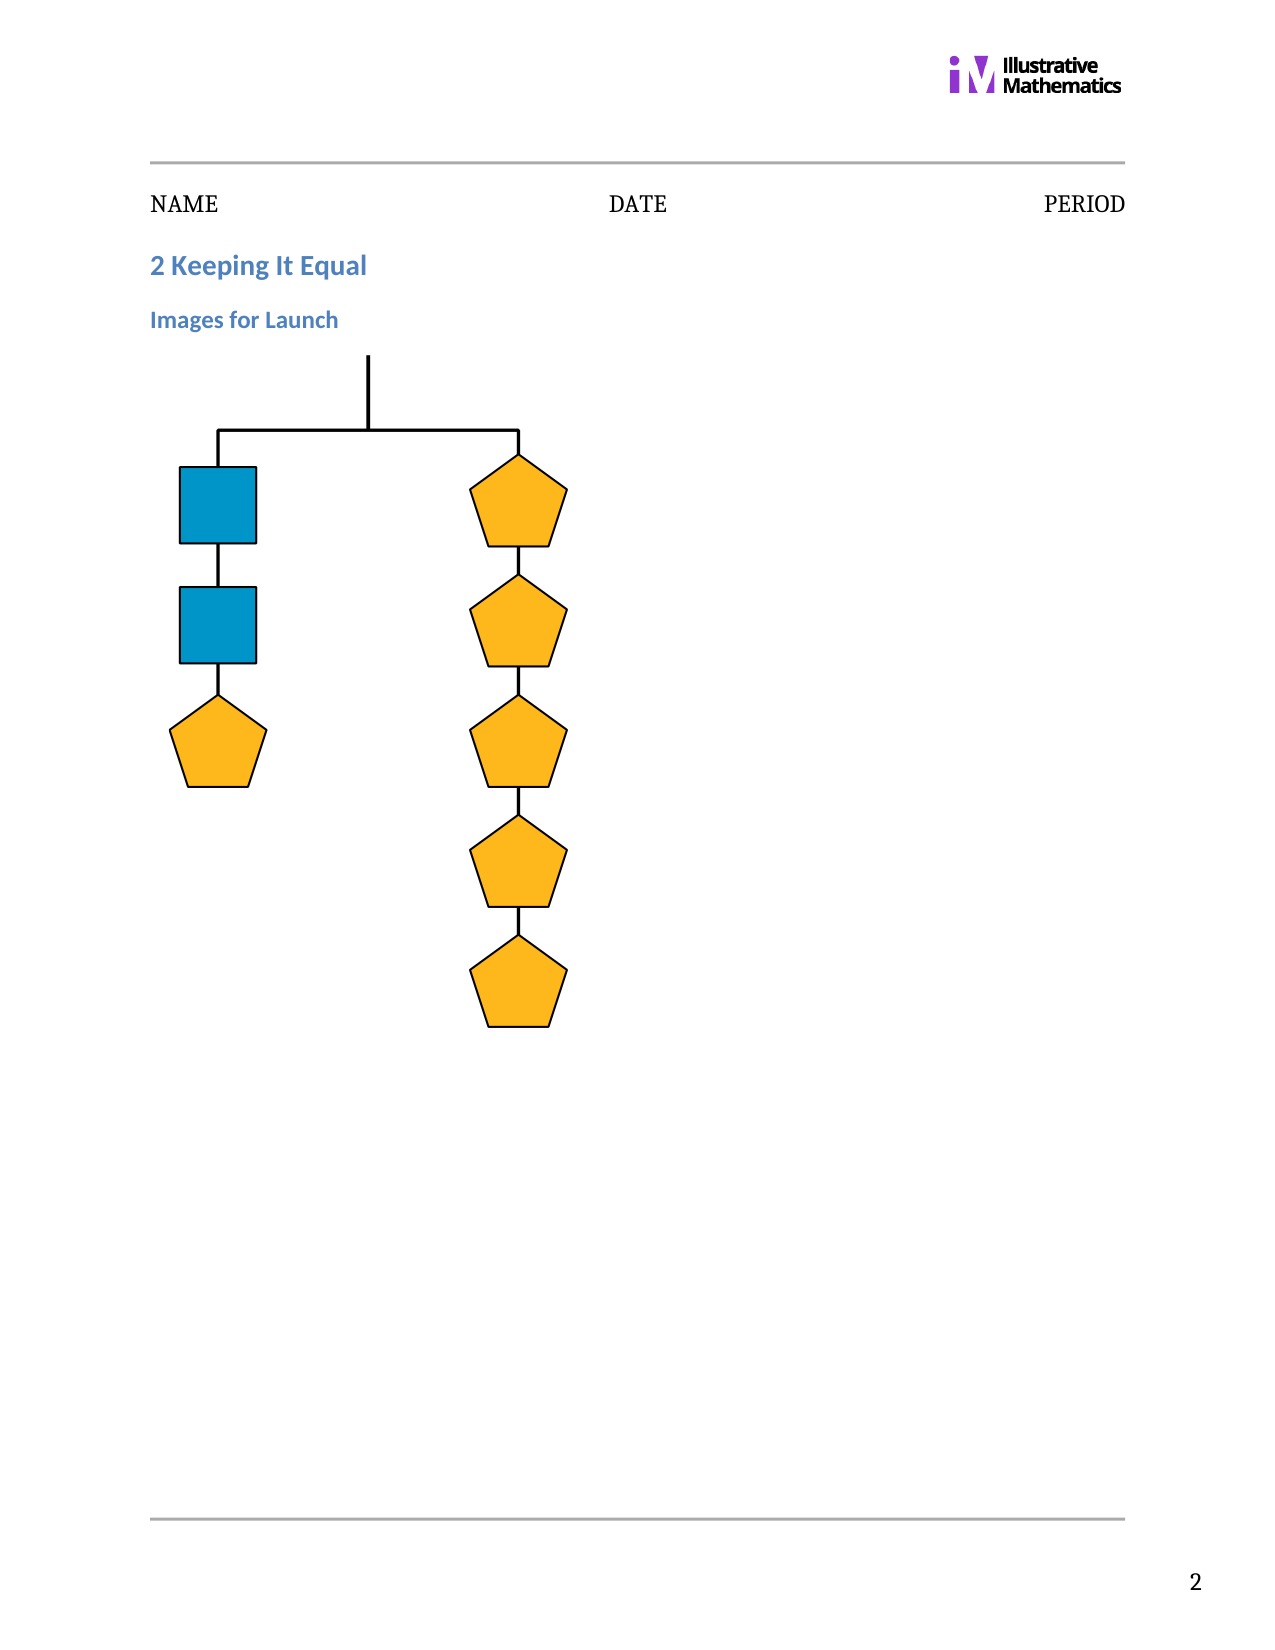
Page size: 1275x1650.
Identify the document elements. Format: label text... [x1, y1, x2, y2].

picture [168, 353, 568, 1028]
subtitle Images for Launch [150, 304, 1125, 334]
subtitle 2 Keeping It Equal [150, 247, 1125, 283]
picture [949, 55, 1121, 93]
